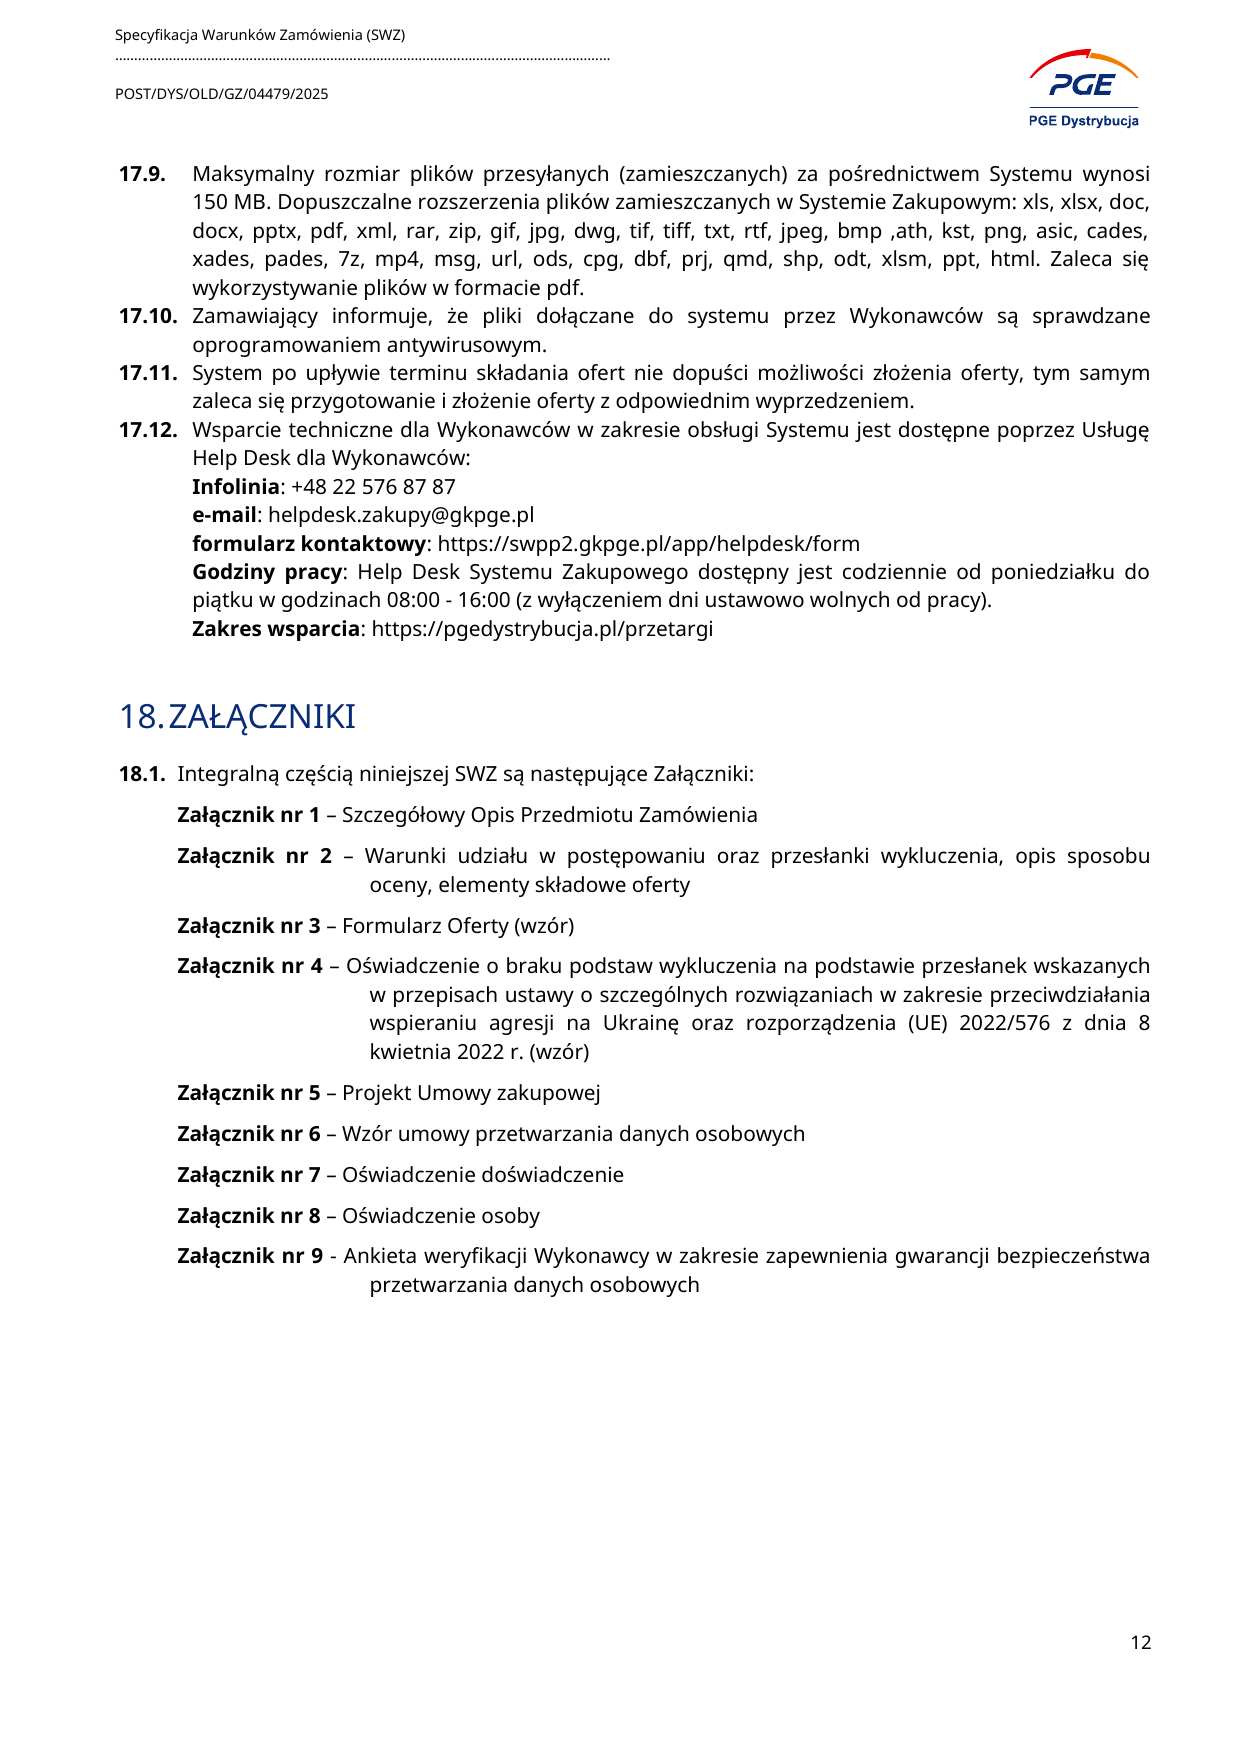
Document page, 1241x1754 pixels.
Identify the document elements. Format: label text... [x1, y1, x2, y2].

text Załącznik nr 1 – Szczegółowy Opis Przedmiotu Zamówienia [118, 800, 1152, 829]
list Godziny pracy: Help Desk Systemu Zakupowego dostępny jest codziennie od poniedziałku do piątku w godzinach 08:00 - 16:00 (z wyłączeniem dni ustawowo wolnych od pracy). [192, 557, 1152, 614]
text Załącznik nr 9 - Ankieta weryfikacji Wykonawcy w zakresie zapewnienia gwarancji bezpieczeństwa przetwarzania danych osobowych [177, 1242, 1152, 1298]
list Maksymalny rozmiar plików przesyłanych (zamieszczanych) za pośrednictwem Systemu wynosi 150 MB. Dopuszczalne rozszerzenia plików zamieszczanych w Systemie Zakupowym: xls, xlsx, doc, docx, pptx, pdf, xml, rar, zip, gif, jpg, dwg, tif, tiff, txt, rtf, jpeg, bmp ,ath, kst, png, asic, cades, xades, pades, 7z, mp4, msg, url, ods, cpg, dbf, prj, qmd, shp, odt, xlsm, ppt, html. Zaleca się wykorzystywanie plików w formacie pdf. [118, 159, 1152, 301]
text Załącznik nr 7 – Oświadczenie doświadczenie [118, 1160, 1152, 1188]
text Załącznik nr 8 – Oświadczenie osoby [118, 1201, 1152, 1229]
list Zakres wsparcia: https://pgedystrybucja.pl/przetargi [192, 614, 1152, 642]
list formularz kontaktowy: https://swpp2.gkpge.pl/app/helpdesk/form [192, 529, 1152, 557]
list Wsparcie techniczne dla Wykonawców w zakresie obsługi Systemu jest dostępne poprzez Usługę Help Desk dla Wykonawców: [118, 415, 1152, 472]
list 18.1. Integralną częścią niniejszej SWZ są następujące Załączniki: [118, 759, 1152, 788]
text Załącznik nr 6 – Wzór umowy przetwarzania danych osobowych [118, 1119, 1152, 1147]
list System po upływie terminu składania ofert nie dopuści możliwości złożenia oferty, tym samym zaleca się przygotowanie i złożenie oferty z odpowiednim wyprzedzeniem. [118, 358, 1152, 415]
text Załącznik nr 2 – Warunki udziału w postępowaniu oraz przesłanki wykluczenia, opis sposobu oceny, elementy składowe oferty [177, 841, 1152, 898]
list Infolinia: +48 22 576 87 87 [192, 472, 1152, 500]
subtitle ZAŁĄCZNIKI [118, 692, 1152, 738]
list Zamawiający informuje, że pliki dołączane do systemu przez Wykonawców są sprawdzane oprogramowaniem antywirusowym. [118, 301, 1152, 358]
text Załącznik nr 5 – Projekt Umowy zakupowej [118, 1078, 1152, 1106]
text Załącznik nr 3 – Formularz Oferty (wzór) [118, 911, 1152, 939]
list e-mail: helpdesk.zakupy@gkpge.pl [192, 500, 1152, 529]
text Załącznik nr 4 – Oświadczenie o braku podstaw wykluczenia na podstawie przesłanek wskazanych w przepisach ustawy o szczególnych rozwiązaniach w zakresie przeciwdziałania wspieraniu agresji na Ukrainę oraz rozporządzenia (UE) 2022/576 z dnia 8 kwietnia 2022 r. (wzór) [177, 952, 1152, 1065]
